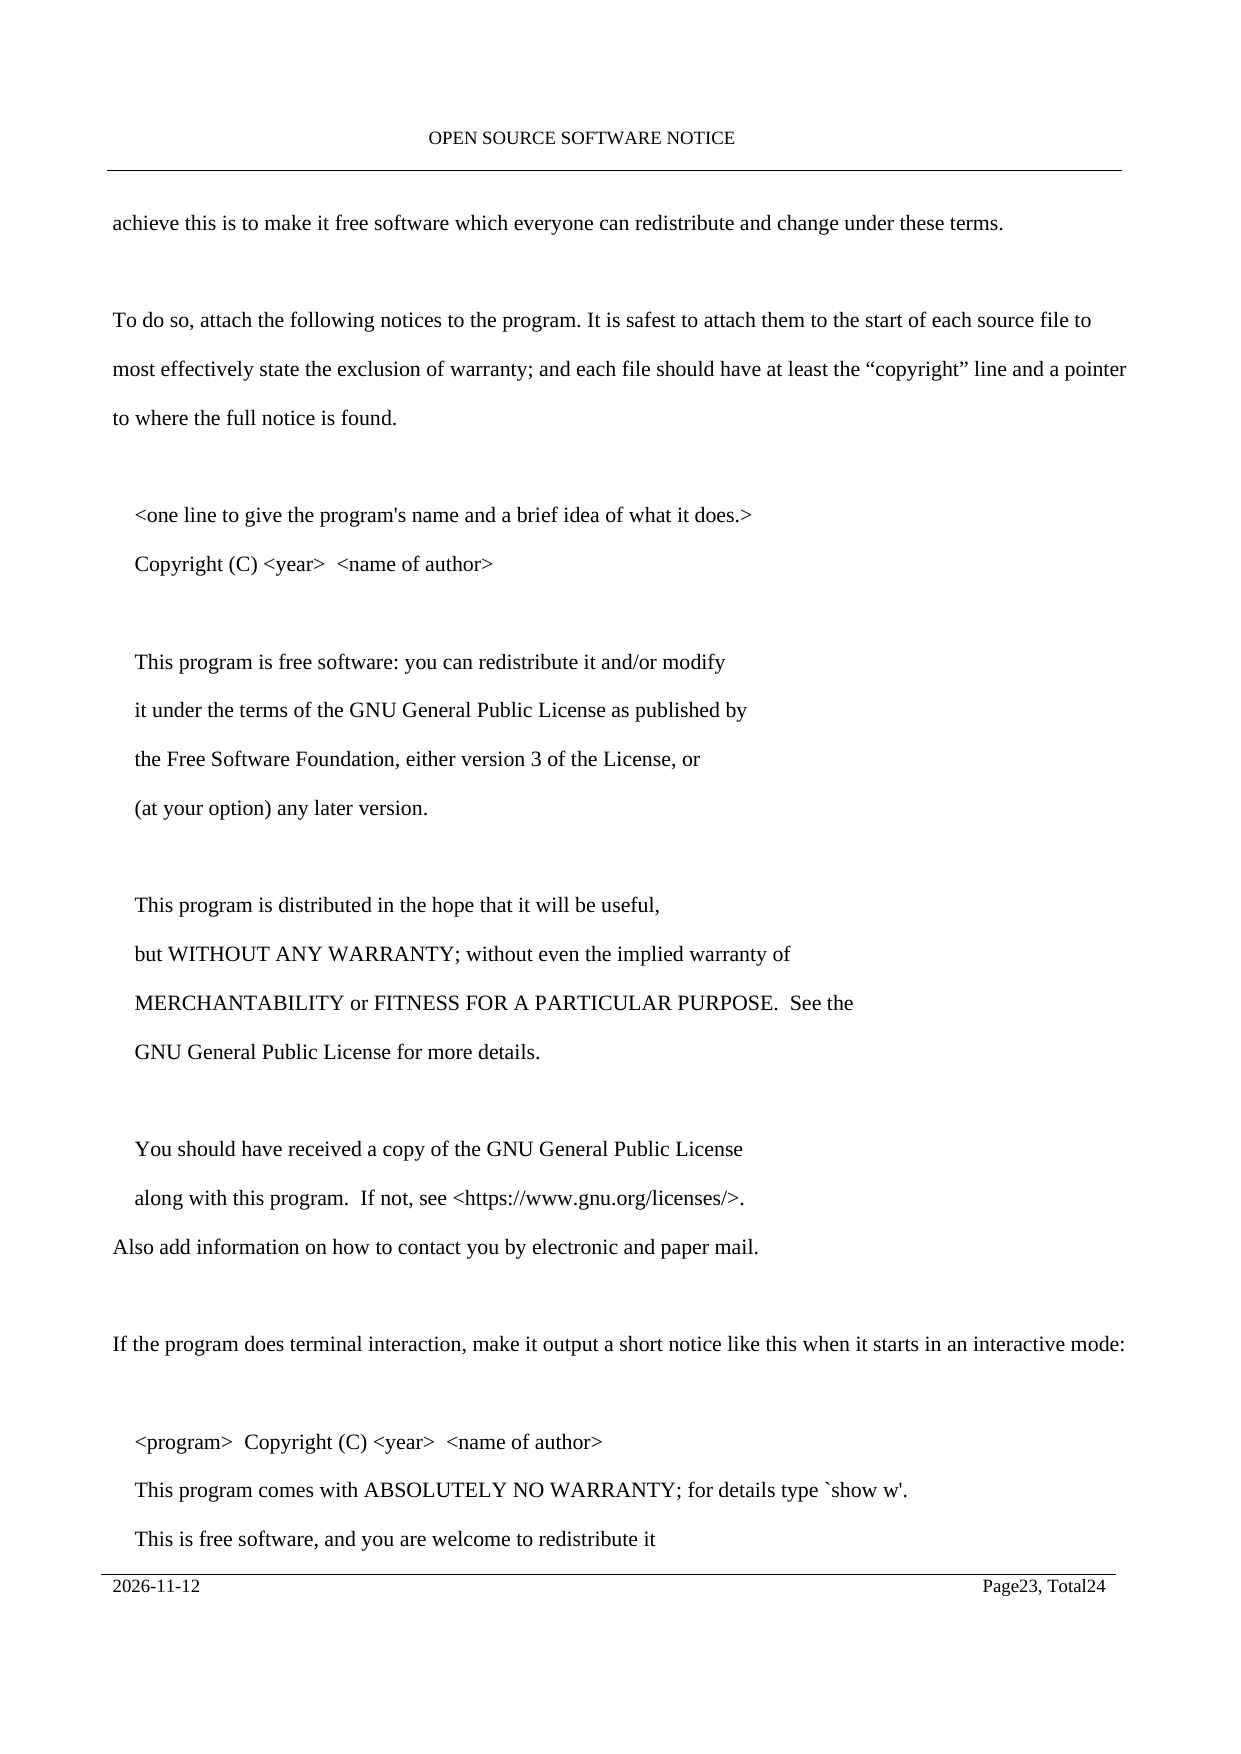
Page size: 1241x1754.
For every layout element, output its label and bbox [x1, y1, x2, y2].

text [112, 206, 1128, 1555]
